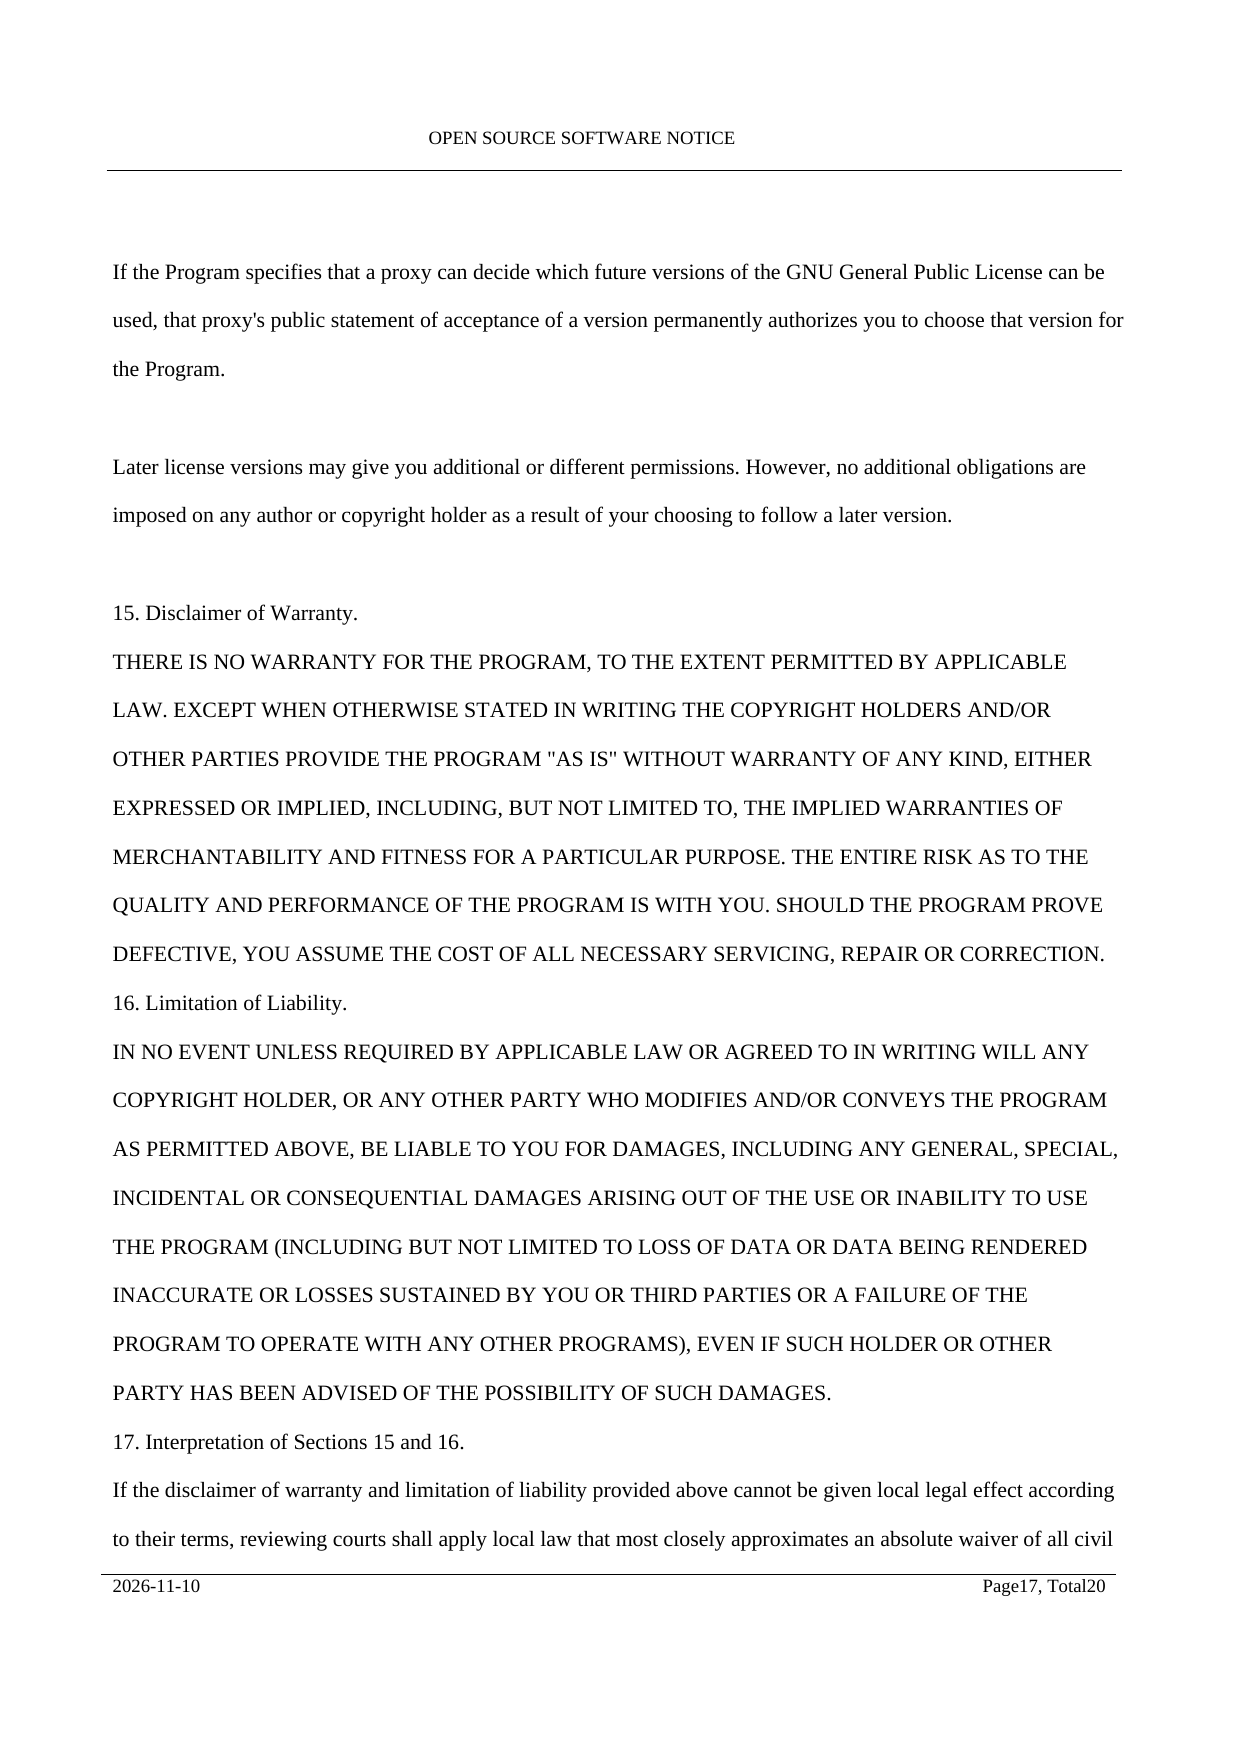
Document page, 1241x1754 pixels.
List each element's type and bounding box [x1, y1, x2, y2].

text [112, 206, 1128, 1555]
